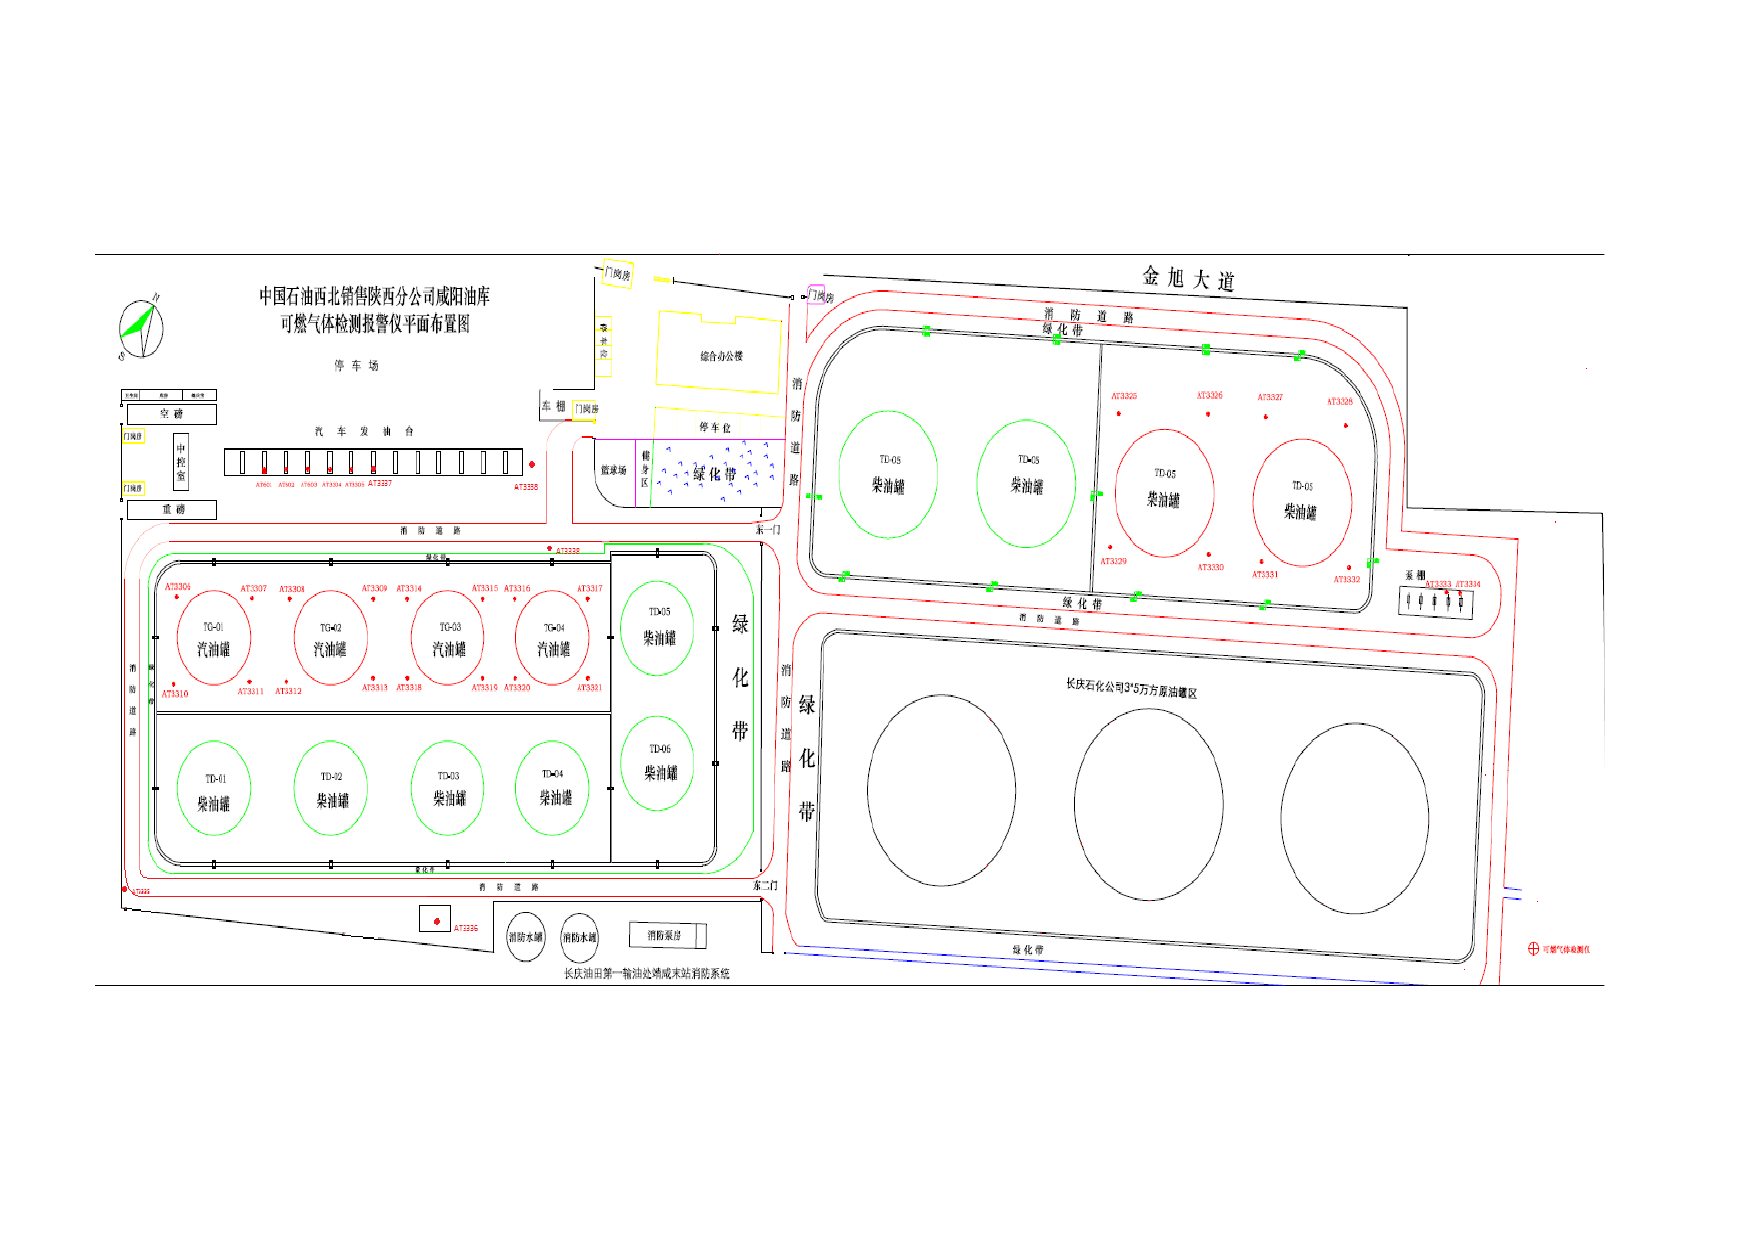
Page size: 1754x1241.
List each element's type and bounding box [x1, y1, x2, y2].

picture [91, 252, 1605, 1102]
